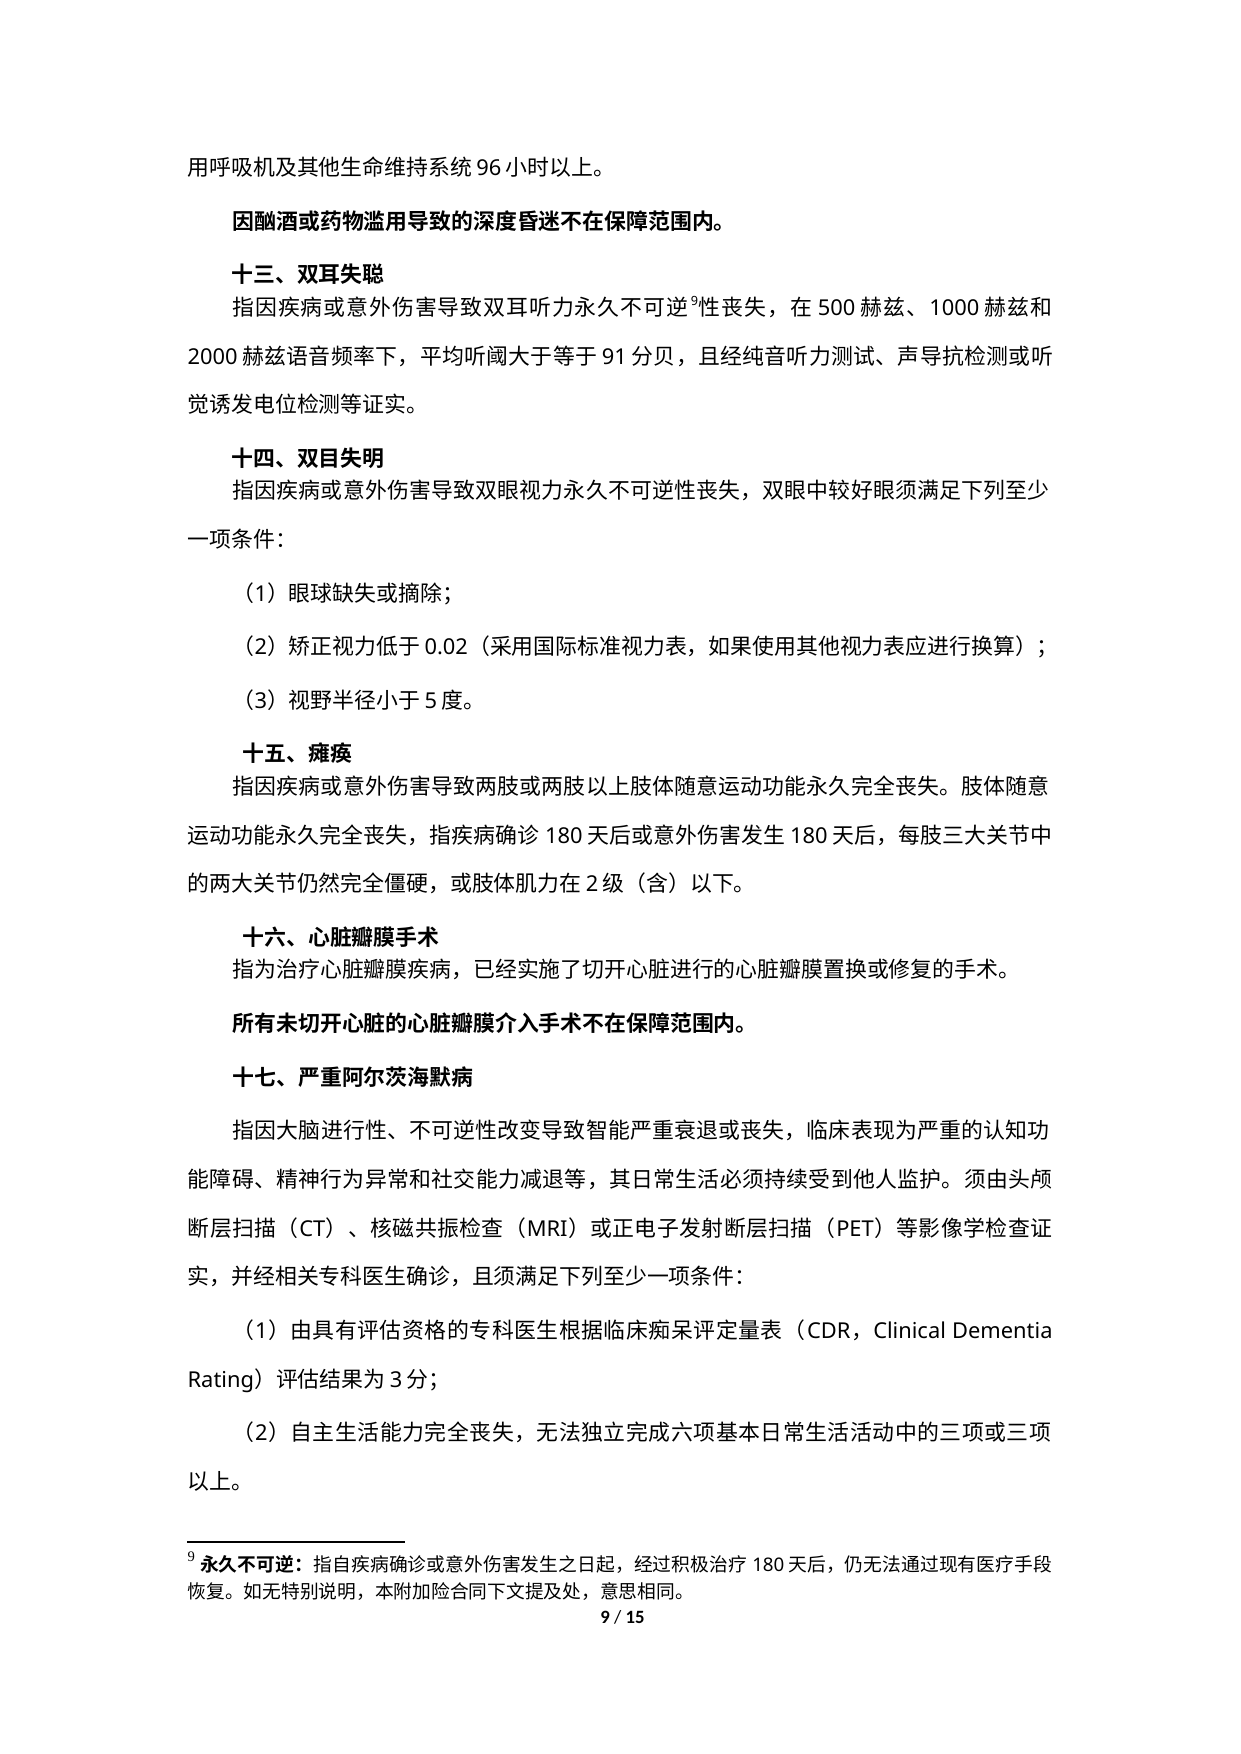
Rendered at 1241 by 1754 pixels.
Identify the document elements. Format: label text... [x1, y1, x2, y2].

text 指因疾病或意外伤害导致两肢或两肢以上肢体随意运动功能永久完全丧失。肢体随意运动功能永久完全丧失，指疾病确诊180天后或意外伤害发生180天后，每肢三大关节中的两大关节仍然完全僵硬，或肢体肌力在2级（含）以下。 [187, 768, 1053, 898]
text 指因疾病或意外伤害导致双眼视力永久不可逆性丧失，双眼中较好眼须满足下列至少一项条件： [187, 473, 1053, 554]
text （1）由具有评估资格的专科医生根据临床痴呆评定量表（CDR，Clinical Dementia Rating）评估结果为3分； [187, 1312, 1053, 1394]
text 十七、严重阿尔茨海默病 [187, 1059, 1053, 1092]
text 所有未切开心脏的心脏瓣膜介入手术不在保障范围内。 [187, 1006, 1053, 1038]
subtitle 十三、双耳失聪 [187, 257, 1053, 289]
text 指因大脑进行性、不可逆性改变导致智能严重衰退或丧失，临床表现为严重的认知功能障碍、精神行为异常和社交能力减退等，其日常生活必须持续受到他人监护。须由头颅断层扫描（CT）、核磁共振检查（MRI）或正电子发射断层扫描（PET）等影像学检查证实，并经相关专科医生确诊，且须满足下列至少一项条件： [187, 1113, 1053, 1291]
text （2）自主生活能力完全丧失，无法独立完成六项基本日常生活活动中的三项或三项以上。 [187, 1415, 1053, 1496]
text 指为治疗心脏瓣膜疾病，已经实施了切开心脏进行的心脏瓣膜置换或修复的手术。 [187, 952, 1053, 984]
text （2）矫正视力低于0.02（采用国际标准视力表，如果使用其他视力表应进行换算）； [187, 629, 1053, 661]
text 因酗酒或药物滥用导致的深度昏迷不在保障范围内。 [187, 203, 1053, 236]
text 指因疾病或意外伤害导致双耳听力永久不可逆性丧失，在500赫兹、1000赫兹和2000赫兹语音频率下，平均听阈大于等于91分贝，且经纯音听力测试、声导抗检测或听觉诱发电位检测等证实。 [187, 289, 1053, 419]
text （1）眼球缺失或摘除； [187, 575, 1053, 608]
subtitle 十五、瘫痪 [187, 736, 1053, 768]
text （3）视野半径小于5度。 [187, 682, 1053, 715]
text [187, 150, 1053, 182]
subtitle 十六、心脏瓣膜手术 [187, 919, 1053, 952]
subtitle 十四、双目失明 [187, 441, 1053, 473]
